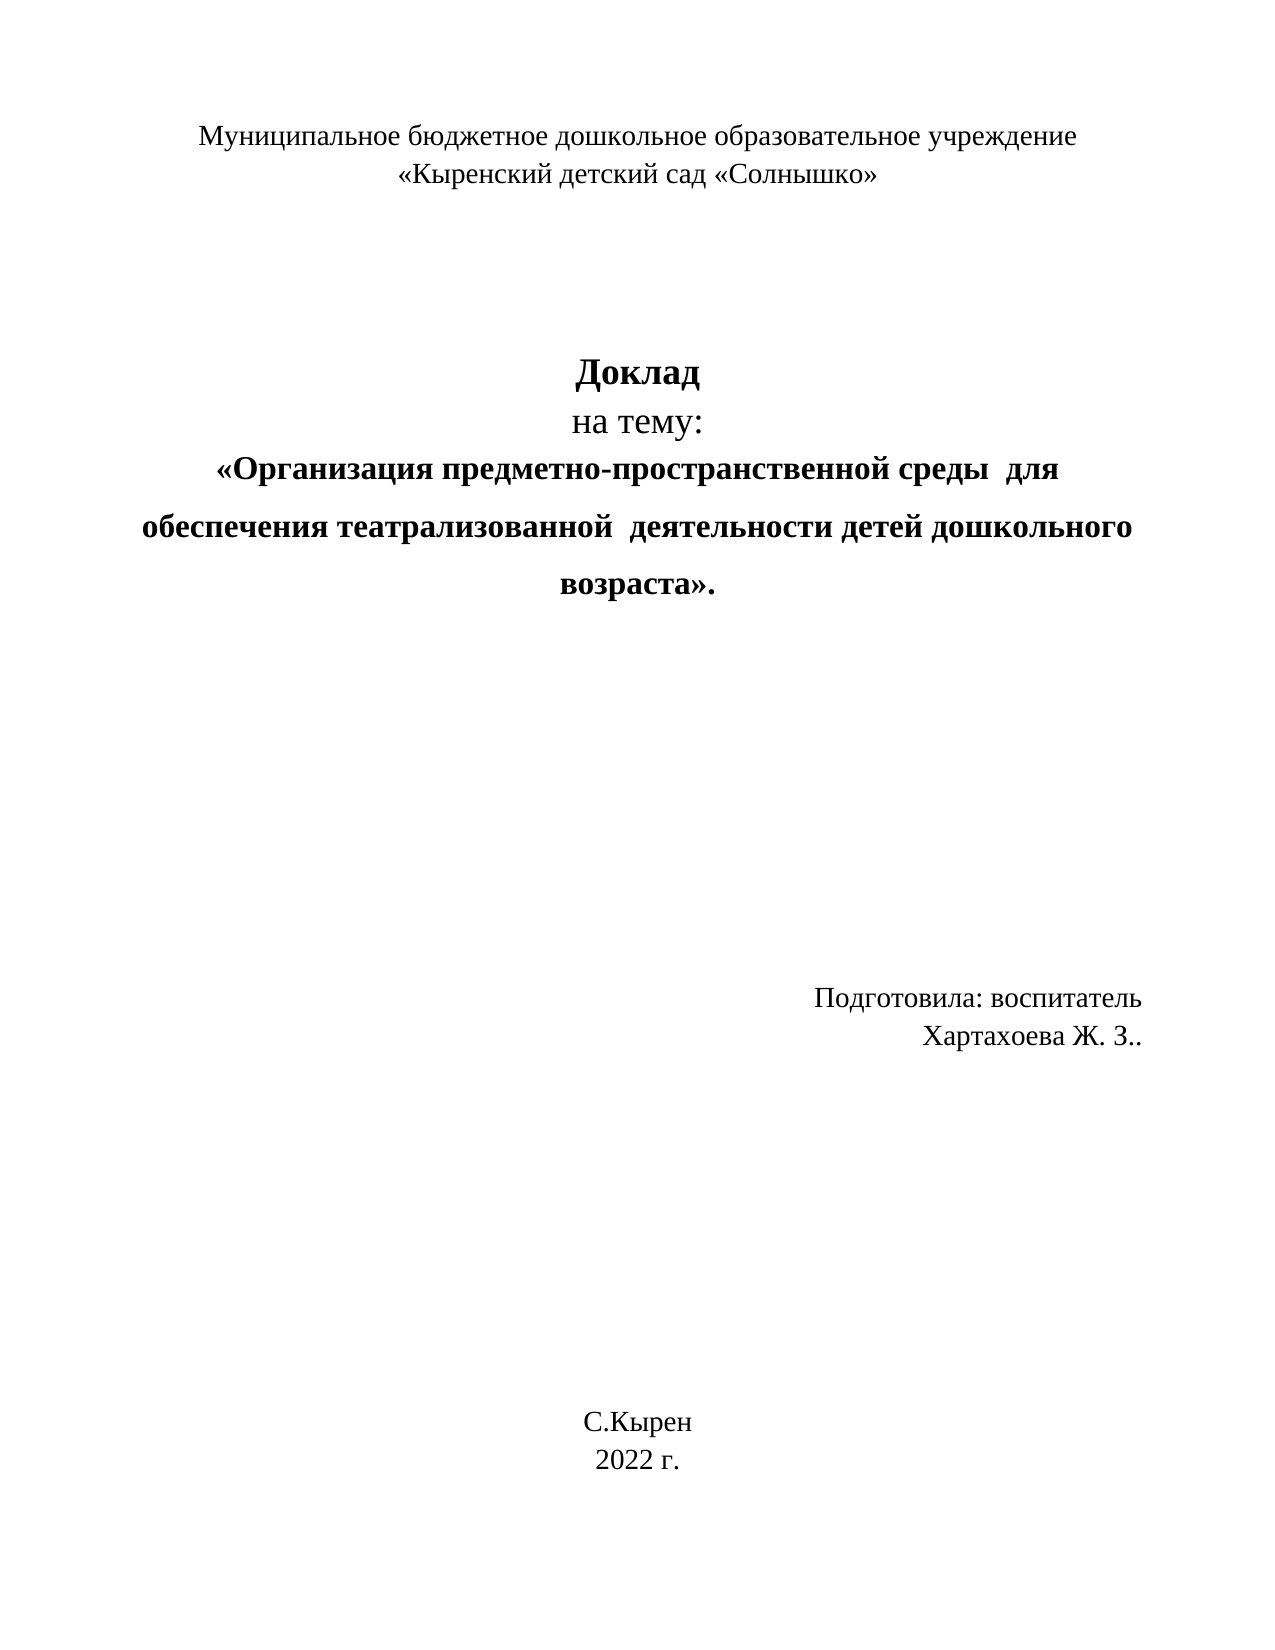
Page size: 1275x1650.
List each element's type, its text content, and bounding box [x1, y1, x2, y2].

text Муниципальное бюджетное дошкольное образовательное учреждение [133, 118, 1142, 152]
text Подготовила: воспитатель [133, 980, 1142, 1013]
text С.Кырен [133, 1404, 1142, 1437]
text «Кыренский детский сад «Солнышко» [133, 157, 1142, 190]
text 2022 г. [133, 1442, 1142, 1476]
text Доклад [133, 349, 1142, 392]
text «Организация предметно-пространственной среды для обеспечения театрализованной деятельности детей дошкольного возраста». [133, 448, 1142, 602]
text на тему: [133, 399, 1142, 442]
text Хартахоева Ж. З.. [133, 1018, 1142, 1052]
